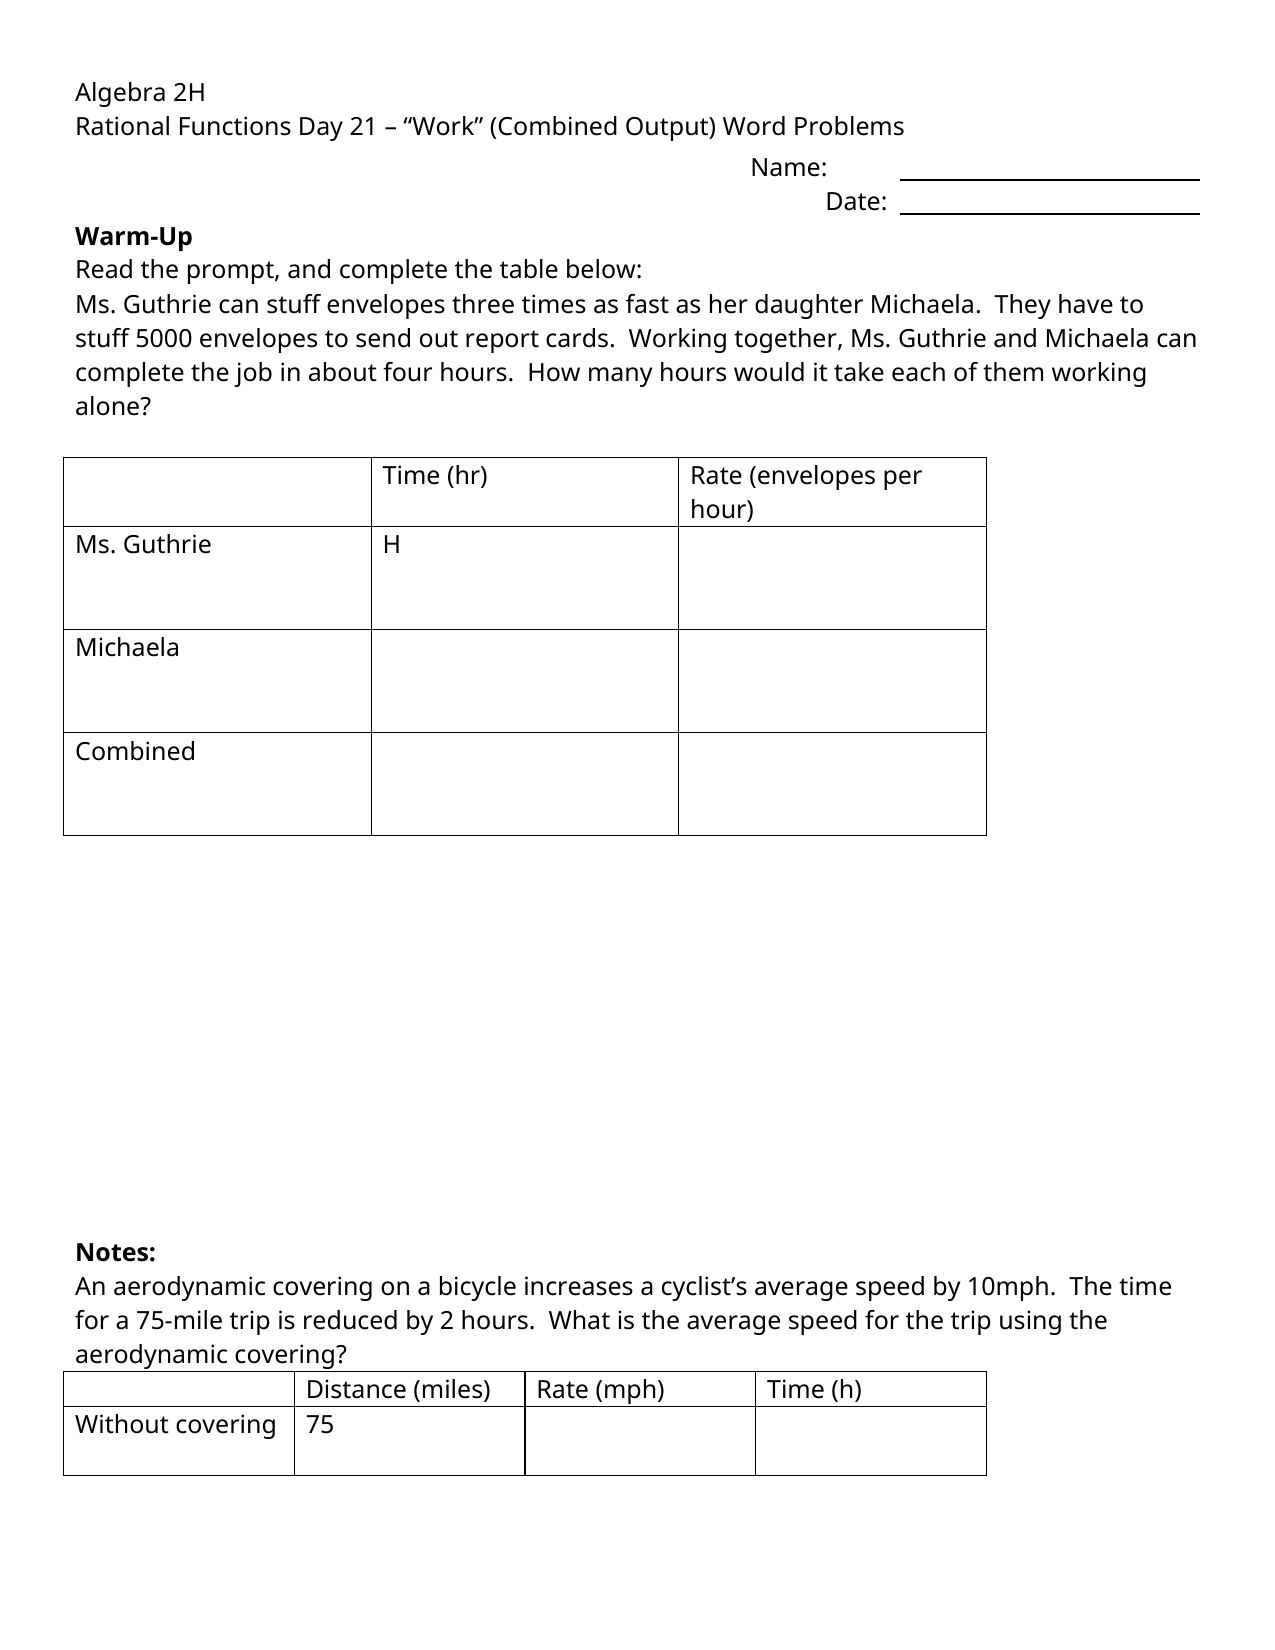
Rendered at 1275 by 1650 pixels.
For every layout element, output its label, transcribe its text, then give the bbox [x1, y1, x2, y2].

table_cell Without covering [64, 1407, 294, 1475]
table_cell [372, 630, 678, 732]
table_cell Combined [64, 733, 371, 835]
table_cell [679, 733, 986, 835]
table_header Time (hr) [372, 458, 678, 526]
table_header Distance (miles) [295, 1372, 524, 1406]
text Read the prompt, and complete the table below: [75, 252, 1200, 286]
text Ms. Guthrie can stuff envelopes three times as fast as her daughter Michaela. They have to stuff 5000 envelopes to send out report cards. Working together, Ms. Guthrie and Michaela can complete the job in about four hours. How many hours would it take each of them working alone? [75, 286, 1200, 422]
text Date: [75, 184, 1200, 218]
table_cell [679, 527, 986, 629]
table_cell [372, 733, 678, 835]
table_cell 75 [295, 1407, 524, 1475]
table_header [64, 1372, 294, 1406]
table_cell [526, 1407, 755, 1475]
table_cell Michaela [64, 630, 371, 732]
table_cell H [372, 527, 678, 629]
text Warm-Up [75, 218, 1200, 252]
table_header Rate (mph) [526, 1372, 755, 1406]
table_header [64, 458, 371, 526]
table_cell [679, 630, 986, 732]
text Notes: [75, 1234, 1200, 1269]
table_header Rate (envelopes per hour) [679, 458, 986, 526]
table_cell Ms. Guthrie [64, 527, 371, 629]
table_cell [756, 1407, 986, 1475]
text An aerodynamic covering on a bicycle increases a cyclist’s average speed by 10mph. The time for a 75-mile trip is reduced by 2 hours. What is the average speed for the trip using the aerodynamic covering? [75, 1269, 1200, 1371]
text Name: [75, 150, 1200, 184]
table_header Time (h) [756, 1372, 986, 1406]
